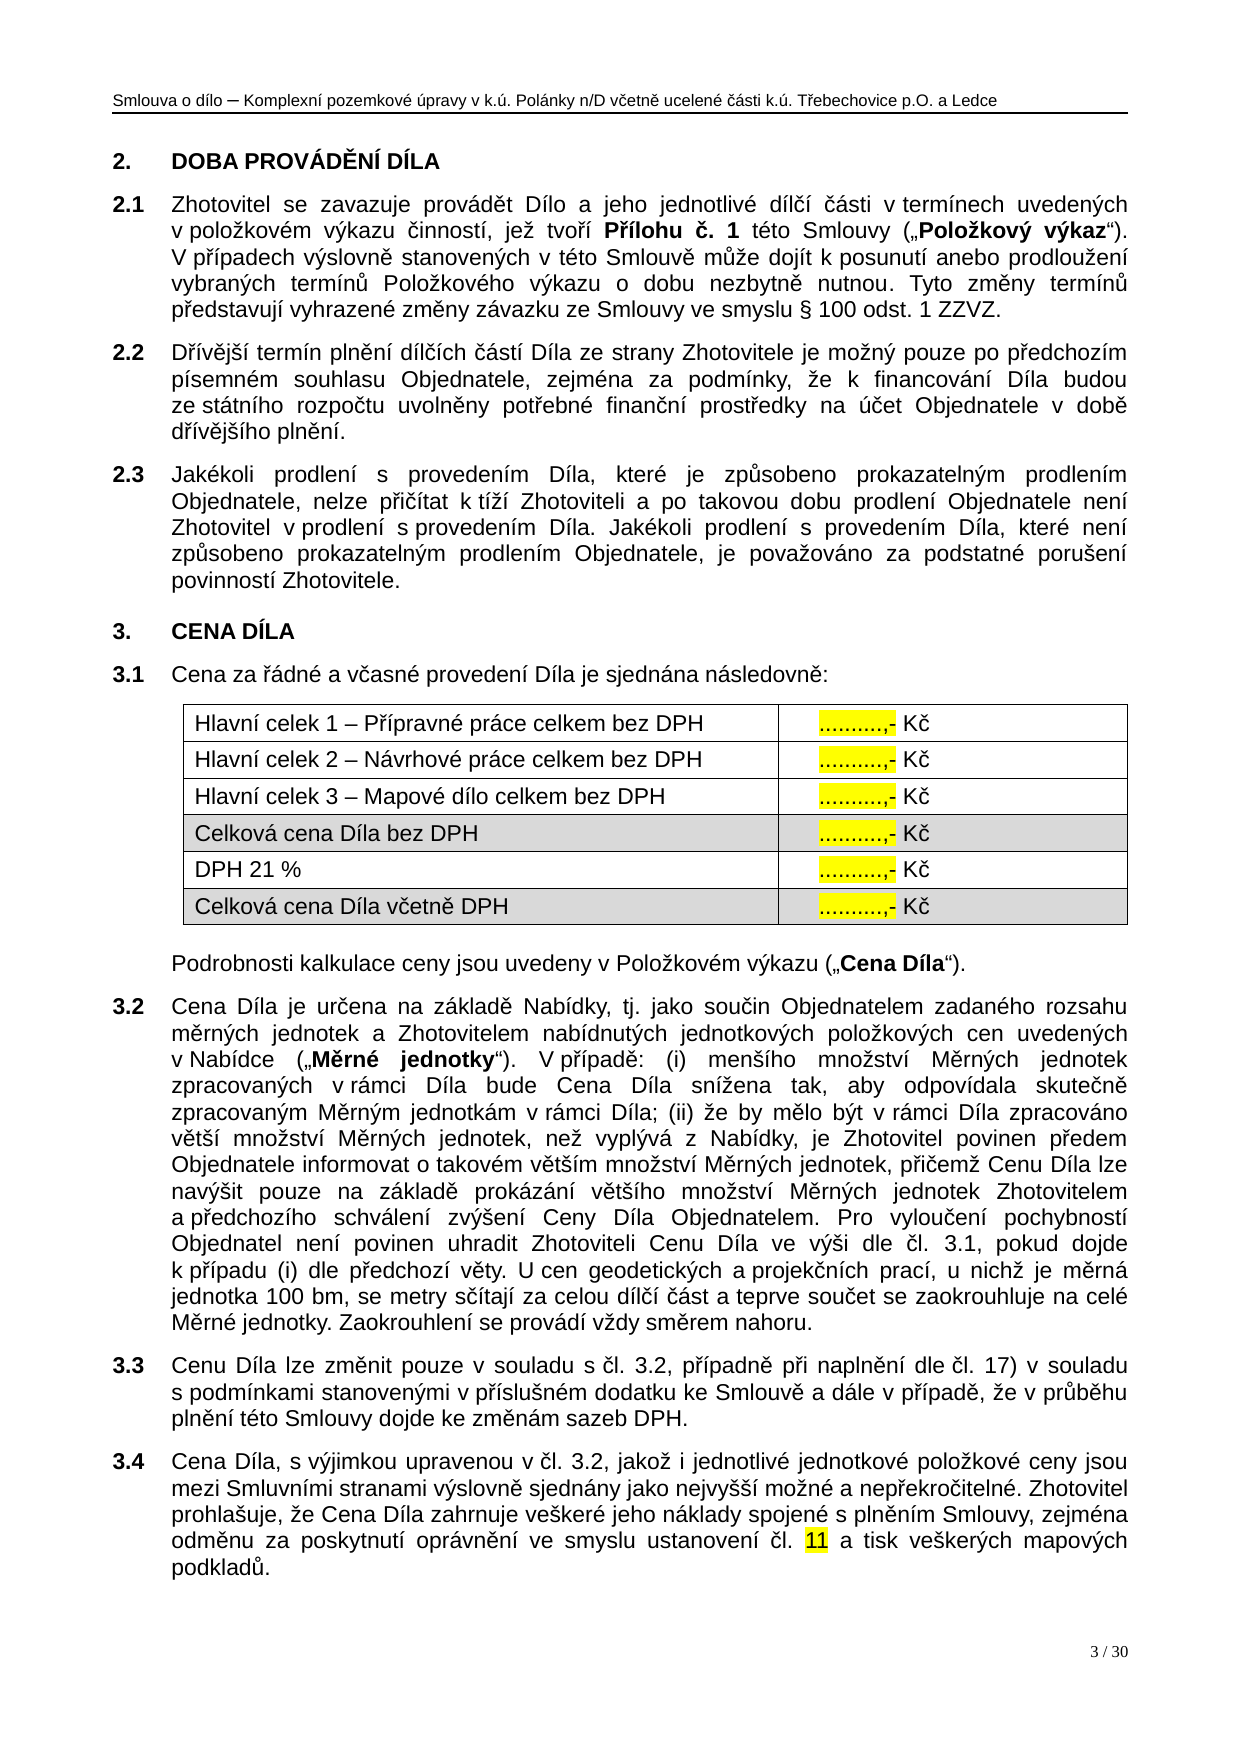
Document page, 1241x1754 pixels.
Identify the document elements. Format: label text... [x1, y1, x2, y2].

text Zhotovitel se zavazuje provádět Dílo a jeho jednotlivé dílčí části v termínech uvedených v položkovém výkazu činností, jež tvoří Přílohu č. 1 této Smlouvy („Položkový výkaz“). V případech výslovně stanovených v této Smlouvě může dojít k posunutí anebo prodloužení vybraných termínů Položkového výkazu o dobu nezbytně nutnou. Tyto změny termínů představují vyhrazené změny závazku ze Smlouvy ve smyslu § 100 odst. 1 ZZVZ. [112, 191, 1128, 322]
table_cell ..........,- Kč [779, 815, 1127, 851]
table_cell ..........,- Kč [779, 889, 1127, 924]
text Dřívější termín plnění dílčích částí Díla ze strany Zhotovitele je možný pouze po předchozím písemném souhlasu Objednatele, zejména za podmínky, že k financování Díla budou ze státního rozpočtu uvolněny potřebné finanční prostředky na účet Objednatele v době dřívějšího plnění. [112, 339, 1128, 444]
text Doba PROVÁDĚNÍ díla [112, 148, 1128, 174]
table_cell ..........,- Kč [779, 852, 1127, 887]
text Jakékoli prodlení s provedením Díla, které je způsobeno prokazatelným prodlením Objednatele, nelze přičítat k tíží Zhotoviteli a po takovou dobu prodlení Objednatele není Zhotovitel v prodlení s provedením Díla. Jakékoli prodlení s provedením Díla, které není způsobeno prokazatelným prodlením Objednatele, je považováno za podstatné porušení povinností Zhotovitele. [112, 461, 1128, 593]
list Podrobnosti kalkulace ceny jsou uvedeny v Položkovém výkazu („Cena Díla“). [171, 950, 1128, 976]
table_cell ..........,- Kč [779, 779, 1127, 814]
table_cell Celková cena Díla bez DPH [184, 815, 778, 851]
table_cell Hlavní celek 2 – Návrhové práce celkem bez DPH [184, 742, 778, 777]
text Cenu Díla lze změnit pouze v souladu s čl. 3.2, případně při naplnění dle čl. 17) v souladu s podmínkami stanovenými v příslušném dodatku ke Smlouvě a dále v případě, že v průběhu plnění této Smlouvy dojde ke změnám sazeb DPH. [112, 1352, 1128, 1431]
table_cell DPH 21 % [184, 852, 778, 887]
table_header ..........,- Kč [779, 705, 1127, 741]
text Cena za řádné a včasné provedení Díla je sjednána následovně: [112, 661, 1128, 687]
table_cell ..........,- Kč [779, 742, 1127, 777]
table_cell Hlavní celek 3 – Mapové dílo celkem bez DPH [184, 779, 778, 814]
text Cena díla [112, 618, 1128, 644]
text Cena Díla je určena na základě Nabídky, tj. jako součin Objednatelem zadaného rozsahu měrných jednotek a Zhotovitelem nabídnutých jednotkových položkových cen uvedených v Nabídce („Měrné jednotky“). V případě: (i) menšího množství Měrných jednotek zpracovaných v rámci Díla bude Cena Díla snížena tak, aby odpovídala skutečně zpracovaným Měrným jednotkám v rámci Díla; (ii) že by mělo být v rámci Díla zpracováno větší množství Měrných jednotek, než vyplývá z Nabídky, je Zhotovitel povinen předem Objednatele informovat o takovém větším množství Měrných jednotek, přičemž Cenu Díla lze navýšit pouze na základě prokázání většího množství Měrných jednotek Zhotovitelem a předchozího schválení zvýšení Ceny Díla Objednatelem. Pro vyloučení pochybností Objednatel není povinen uhradit Zhotoviteli Cenu Díla ve výši dle čl. 3.1, pokud dojde k případu (i) dle předchozí věty. U cen geodetických a projekčních prací, u nichž je měrná jednotka 100 bm, se metry sčítají za celou dílčí část a teprve součet se zaokrouhluje na celé Měrné jednotky. Zaokrouhlení se provádí vždy směrem nahoru. [112, 993, 1128, 1336]
table_header Hlavní celek 1 – Přípravné práce celkem bez DPH [184, 705, 778, 741]
text Cena Díla, s výjimkou upravenou v čl. 3.2, jakož i jednotlivé jednotkové položkové ceny jsou mezi Smluvními stranami výslovně sjednány jako nejvyšší možné a nepřekročitelné. Zhotovitel prohlašuje, že Cena Díla zahrnuje veškeré jeho náklady spojené s plněním Smlouvy, zejména odměnu za poskytnutí oprávnění ve smyslu ustanovení čl. 11 a tisk veškerých mapových podkladů. [112, 1448, 1128, 1580]
table_cell Celková cena Díla včetně DPH [184, 889, 778, 924]
